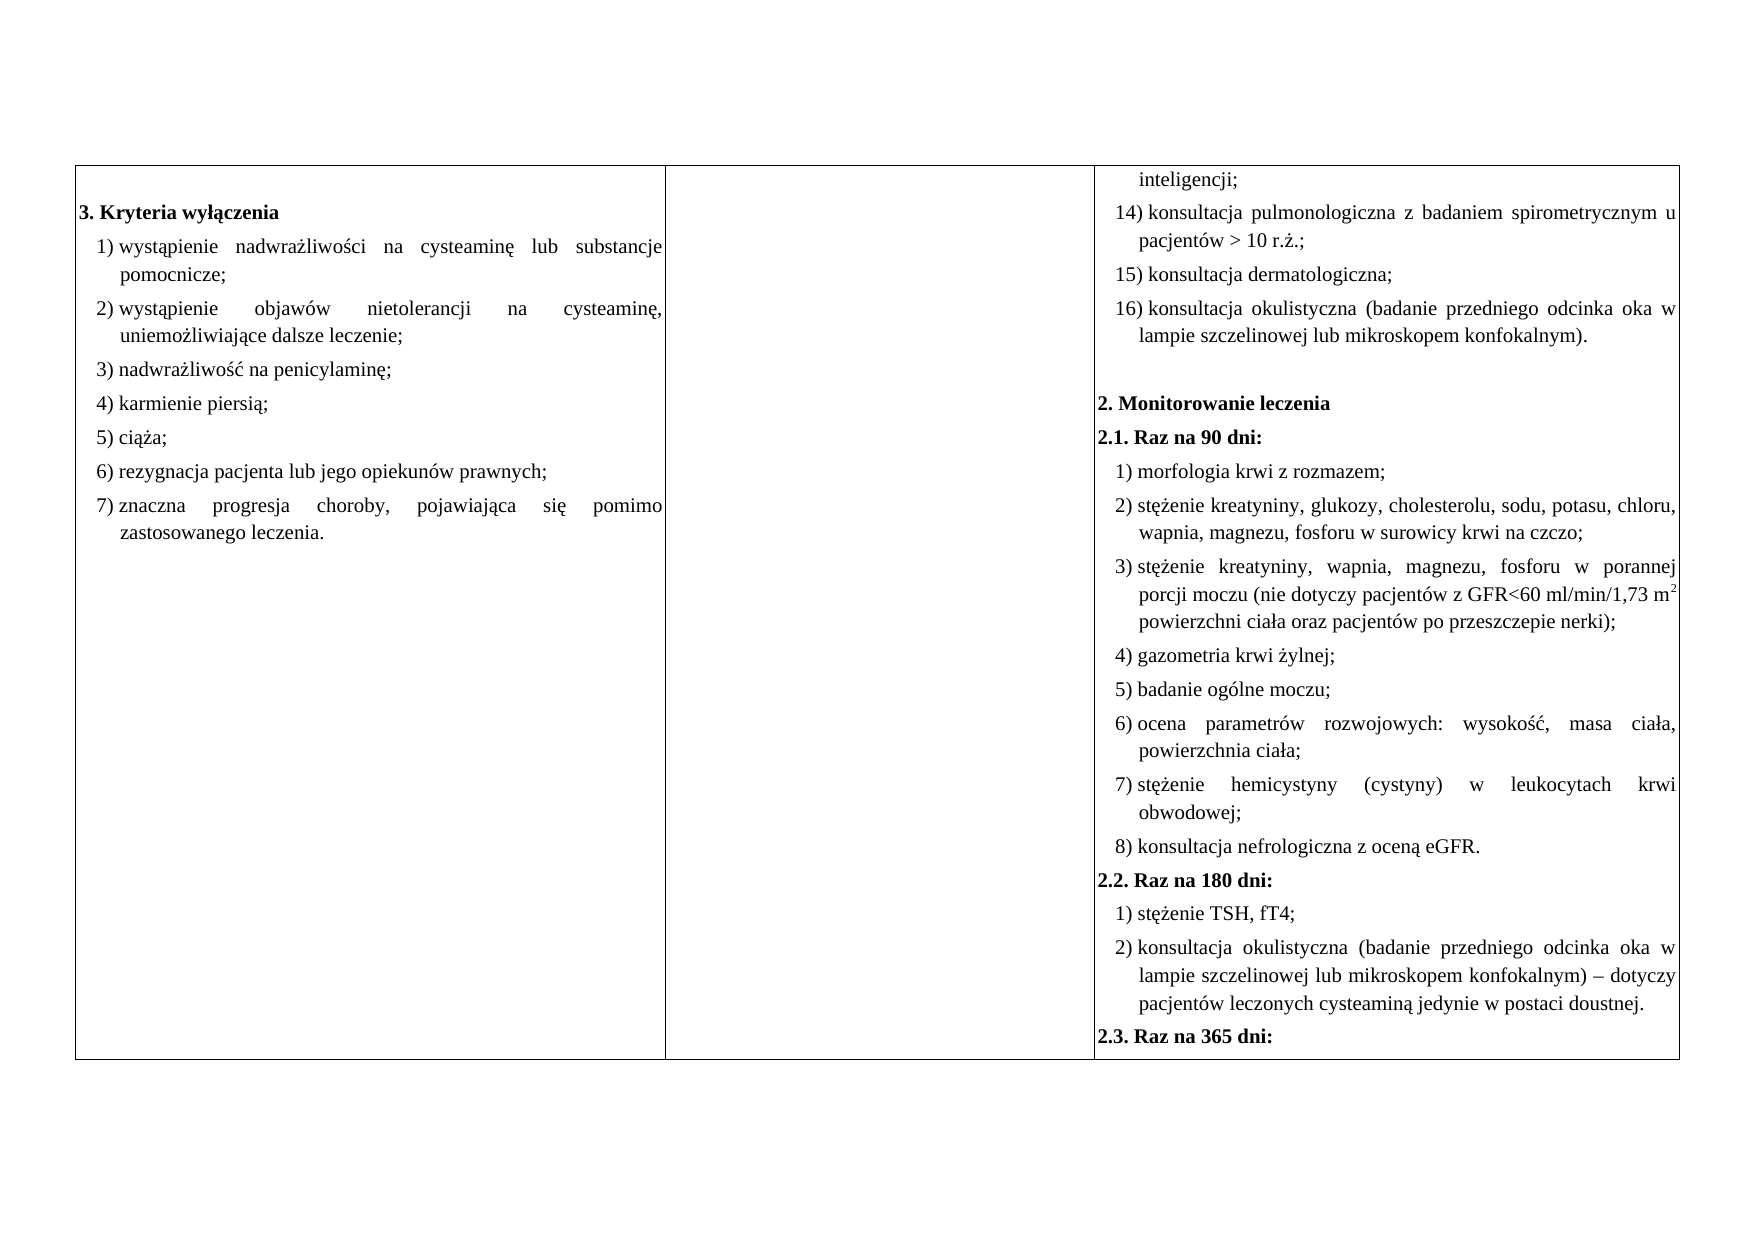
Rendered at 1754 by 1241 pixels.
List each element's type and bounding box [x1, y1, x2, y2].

table_cell [76, 166, 665, 1058]
table_cell [1095, 166, 1679, 1058]
table_cell [666, 166, 1094, 1058]
